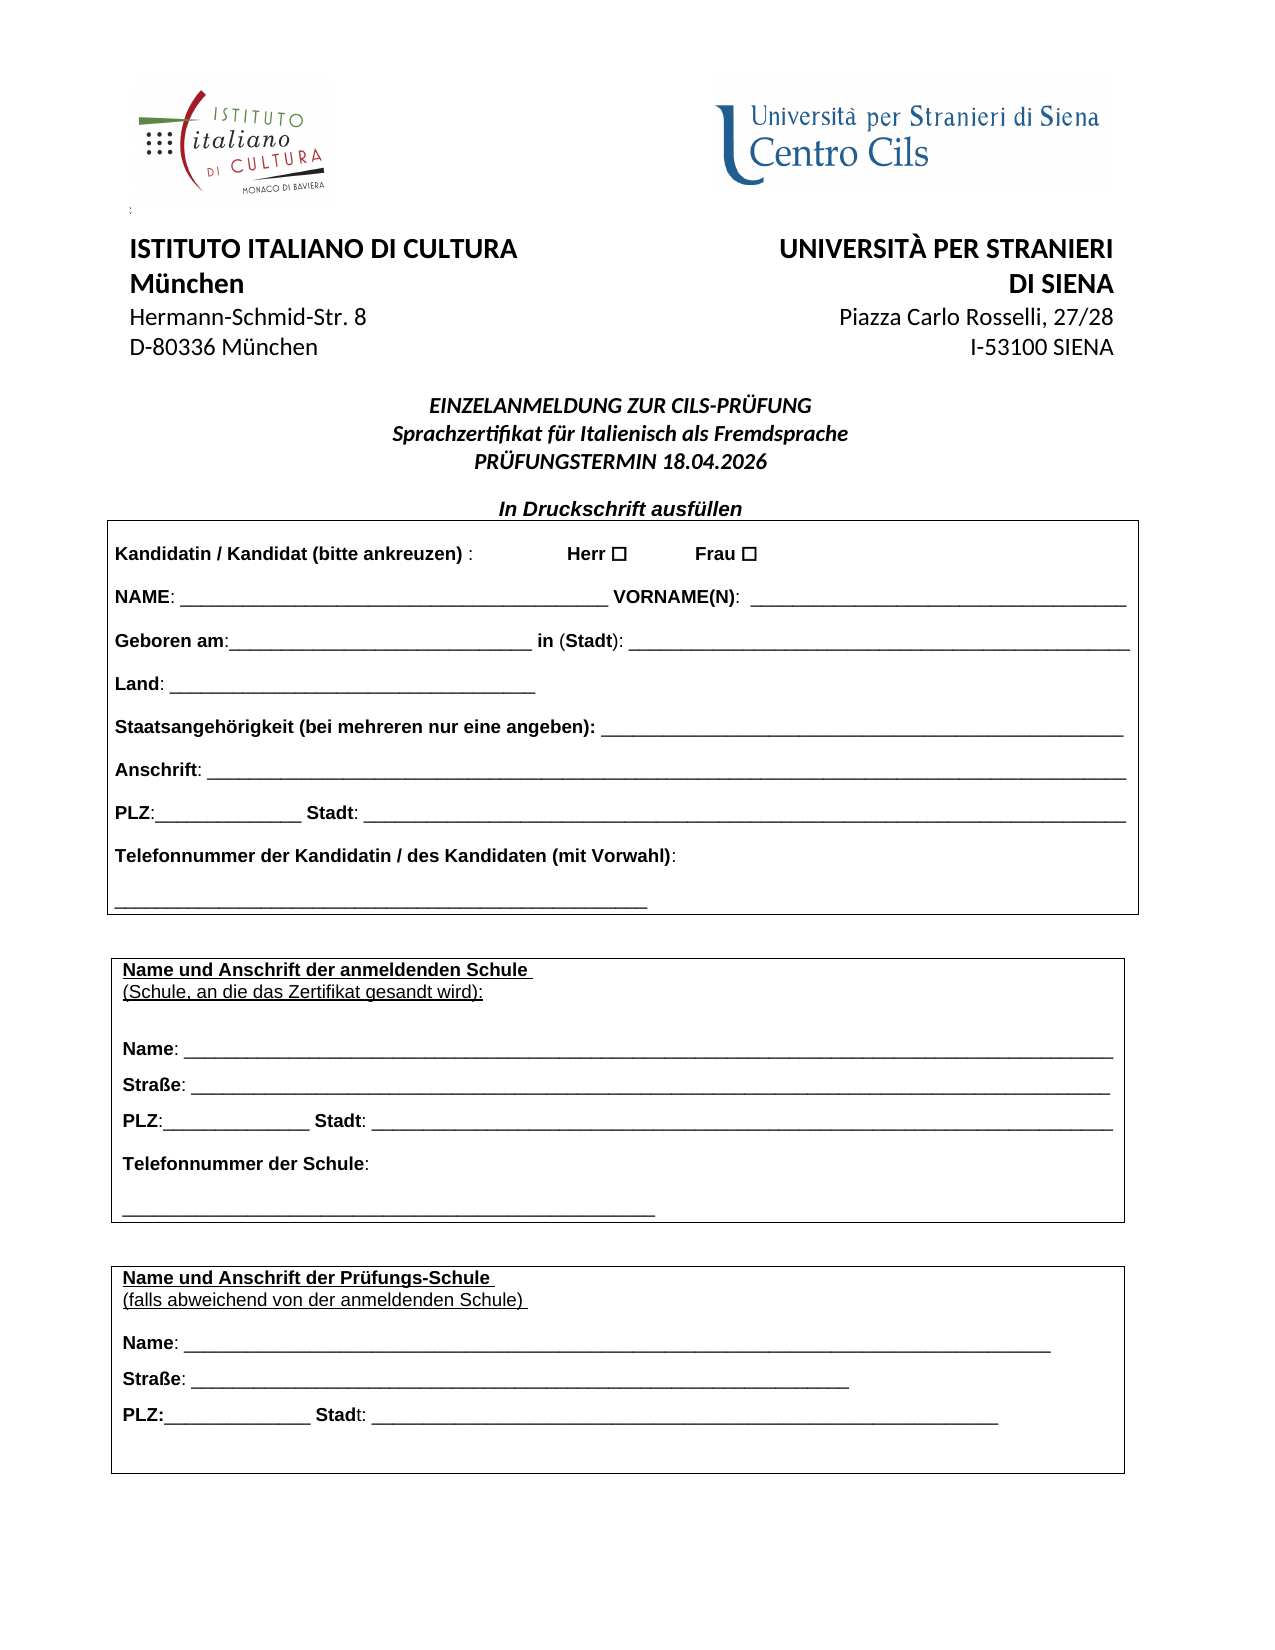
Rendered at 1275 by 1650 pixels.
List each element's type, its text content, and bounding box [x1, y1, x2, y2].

table_header Name und Anschrift der Prüfungs-Schule (falls abweichend von der anmeldenden Schule) Name: ___________________________________________________________________________________ Straße: _______________________________________________________________ PLZ:______________ Stadt: ____________________________________________________________ [112, 1267, 1124, 1473]
table_header Kandidatin / Kandidat (bitte ankreuzen) : Herr Frau NAME: _________________________________________ VORNAME(N): ____________________________________ Geboren am:_____________________________ in (Stadt): ________________________________________________ Land: ___________________________________ Staatsangehörigkeit (bei mehreren nur eine angeben): __________________________________________________ Anschrift: ________________________________________________________________________________________ PLZ:______________ Stadt: _________________________________________________________________________ Telefonnummer der Kandidatin / des Kandidaten (mit Vorwahl): ___________________________________________________ [108, 521, 1138, 914]
picture [131, 75, 333, 210]
table_cell Prüfungstermin 18.04.2026 [370, 447, 873, 475]
table_header EINZELANMELDUNG ZUR CILS-PRÜFUNG Sprachzertifikat für Italienisch als Fremdsprache [370, 391, 873, 447]
table_header Name und Anschrift der anmeldenden Schule (Schule, an die das Zertifikat gesandt wird): Name: _________________________________________________________________________________________ Straße: ________________________________________________________________________________________ PLZ:______________ Stadt: _______________________________________________________________________ Telefonnummer der Schule: ___________________________________________________ [112, 959, 1124, 1222]
text In Druckschrift ausfüllen [118, 496, 1125, 520]
